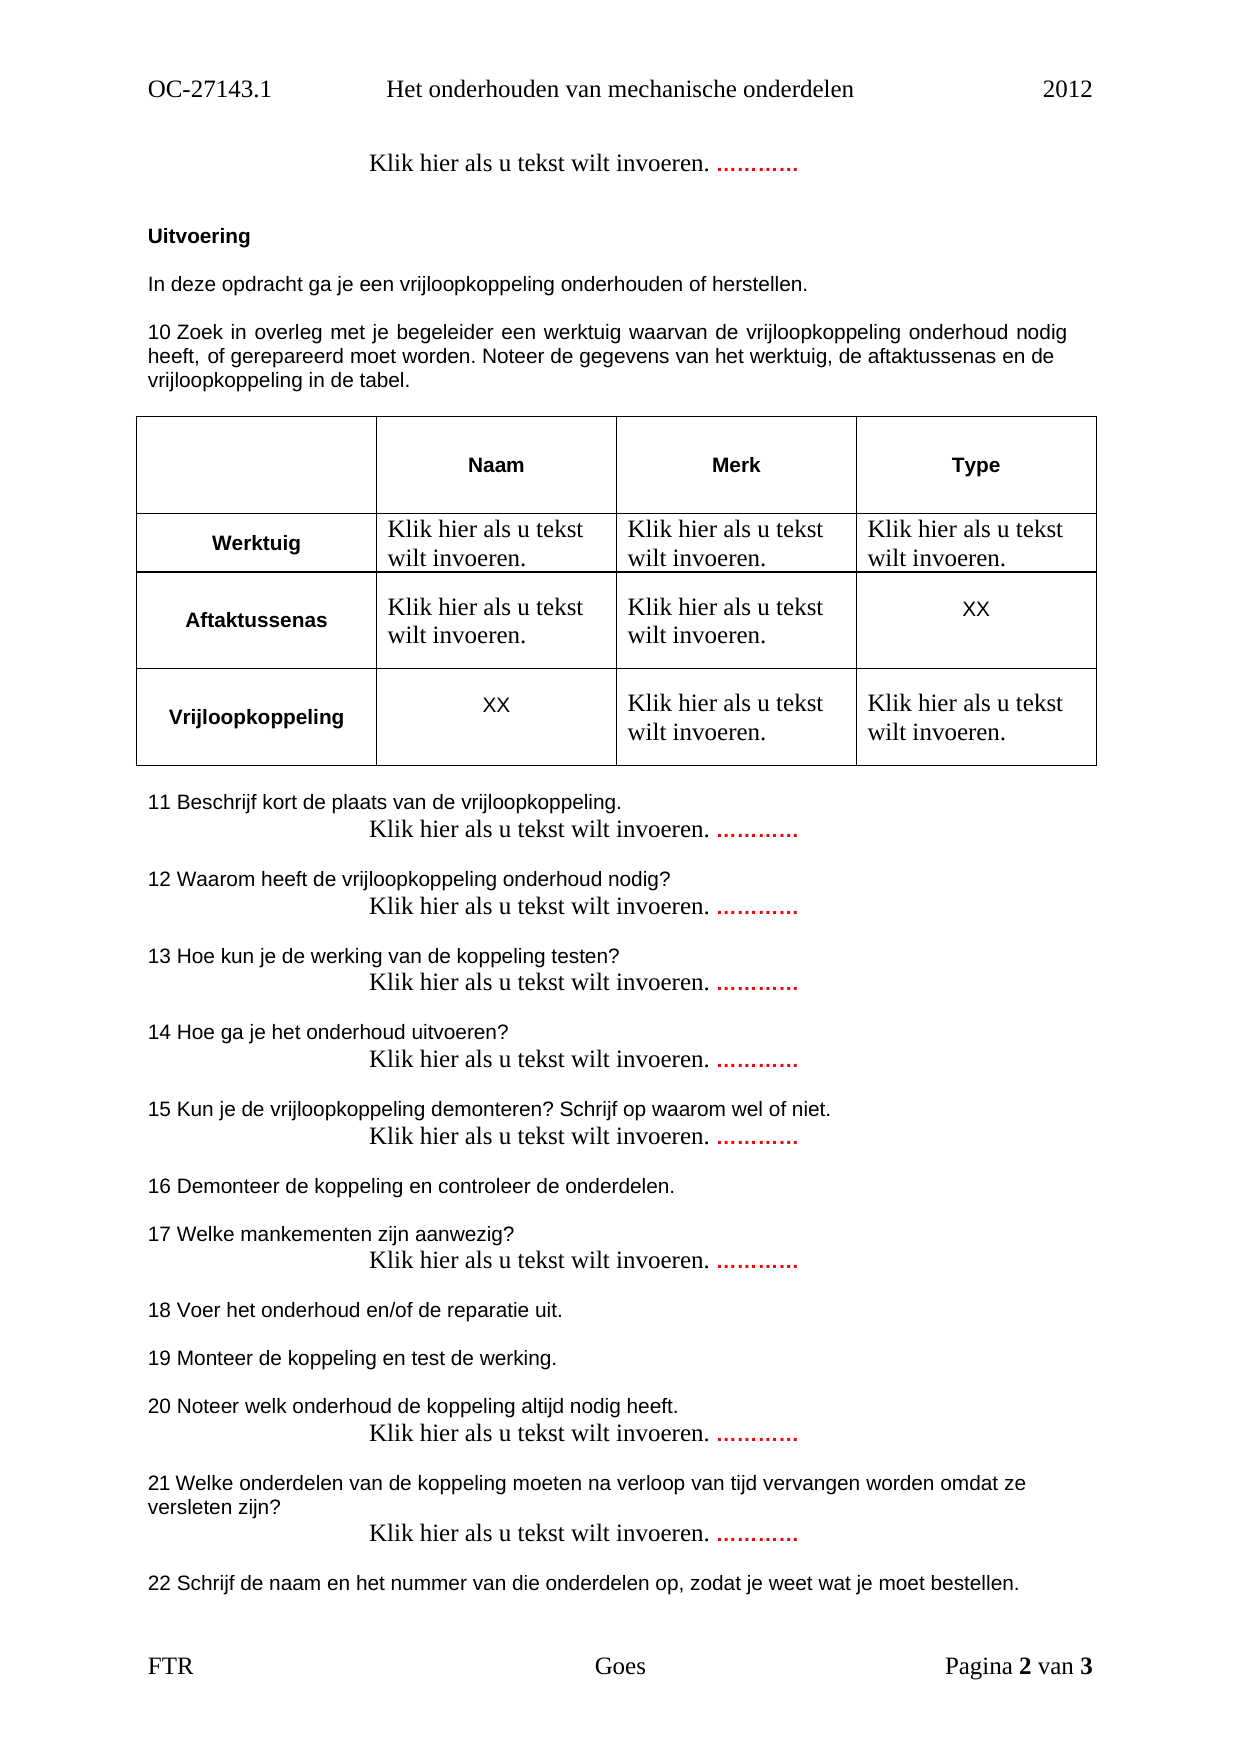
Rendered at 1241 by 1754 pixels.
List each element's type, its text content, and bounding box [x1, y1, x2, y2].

text 11 Beschrijf kort de plaats van de vrijloopkoppeling. [148, 790, 1093, 814]
text 13 Hoe kun je de werking van de koppeling testen? [148, 943, 1093, 967]
text ………… [148, 148, 1093, 176]
text 22 Schrijf de naam en het nummer van die onderdelen op, zodat je weet wat je moet bestellen. [148, 1571, 1093, 1595]
table_cell Vrijloopkoppeling [137, 669, 376, 765]
text 20 Noteer welk onderhoud de koppeling altijd nodig heeft. [148, 1394, 1093, 1418]
text In deze opdracht ga je een vrijloopkoppeling onderhouden of herstellen. [148, 272, 1093, 296]
table_cell [377, 573, 616, 668]
text 12 Waarom heeft de vrijloopkoppeling onderhoud nodig? [148, 867, 1093, 891]
text Uitvoering [148, 224, 1093, 248]
text ………… [148, 1121, 1093, 1149]
text 19 Monteer de koppeling en test de werking. [148, 1346, 1093, 1370]
text ………… [148, 1245, 1093, 1274]
table_cell Aftaktussenas [137, 573, 376, 668]
text 17 Welke mankementen zijn aanwezig? [148, 1221, 1093, 1245]
table_header Merk [617, 417, 856, 513]
text 15 Kun je de vrijloopkoppeling demonteren? Schrijf op waarom wel of niet. [148, 1097, 1093, 1121]
text 10 Zoek in overleg met je begeleider een werktuig waarvan de vrijloopkoppeling onderhoud nodig heeft, of gerepareerd moet worden. Noteer de gegevens van het werktuig, de aftaktussenas en de vrijloopkoppeling in de tabel. [148, 320, 1093, 392]
table_cell [617, 573, 856, 668]
text ………… [148, 891, 1093, 919]
table_cell [617, 669, 856, 765]
table_cell [857, 669, 1096, 765]
text 21 Welke onderdelen van de koppeling moeten na verloop van tijd vervangen worden omdat ze versleten zijn? [148, 1471, 1093, 1518]
text ………… [148, 967, 1093, 996]
text ………… [148, 1044, 1093, 1073]
table_cell [617, 514, 856, 571]
text ………… [148, 814, 1093, 843]
text 18 Voer het onderhoud en/of de reparatie uit. [148, 1298, 1093, 1322]
table_cell [377, 514, 616, 571]
table_cell [857, 514, 1096, 571]
text ………… [148, 1518, 1093, 1547]
text 14 Hoe ga je het onderhoud uitvoeren? [148, 1020, 1093, 1044]
table_cell XX [377, 669, 616, 765]
table_header [137, 417, 376, 513]
text 16 Demonteer de koppeling en controleer de onderdelen. [148, 1173, 1093, 1197]
table_cell Werktuig [137, 514, 376, 571]
table_header Type [857, 417, 1096, 513]
table_header Naam [377, 417, 616, 513]
table_cell XX [857, 573, 1096, 668]
text ………… [148, 1418, 1093, 1447]
